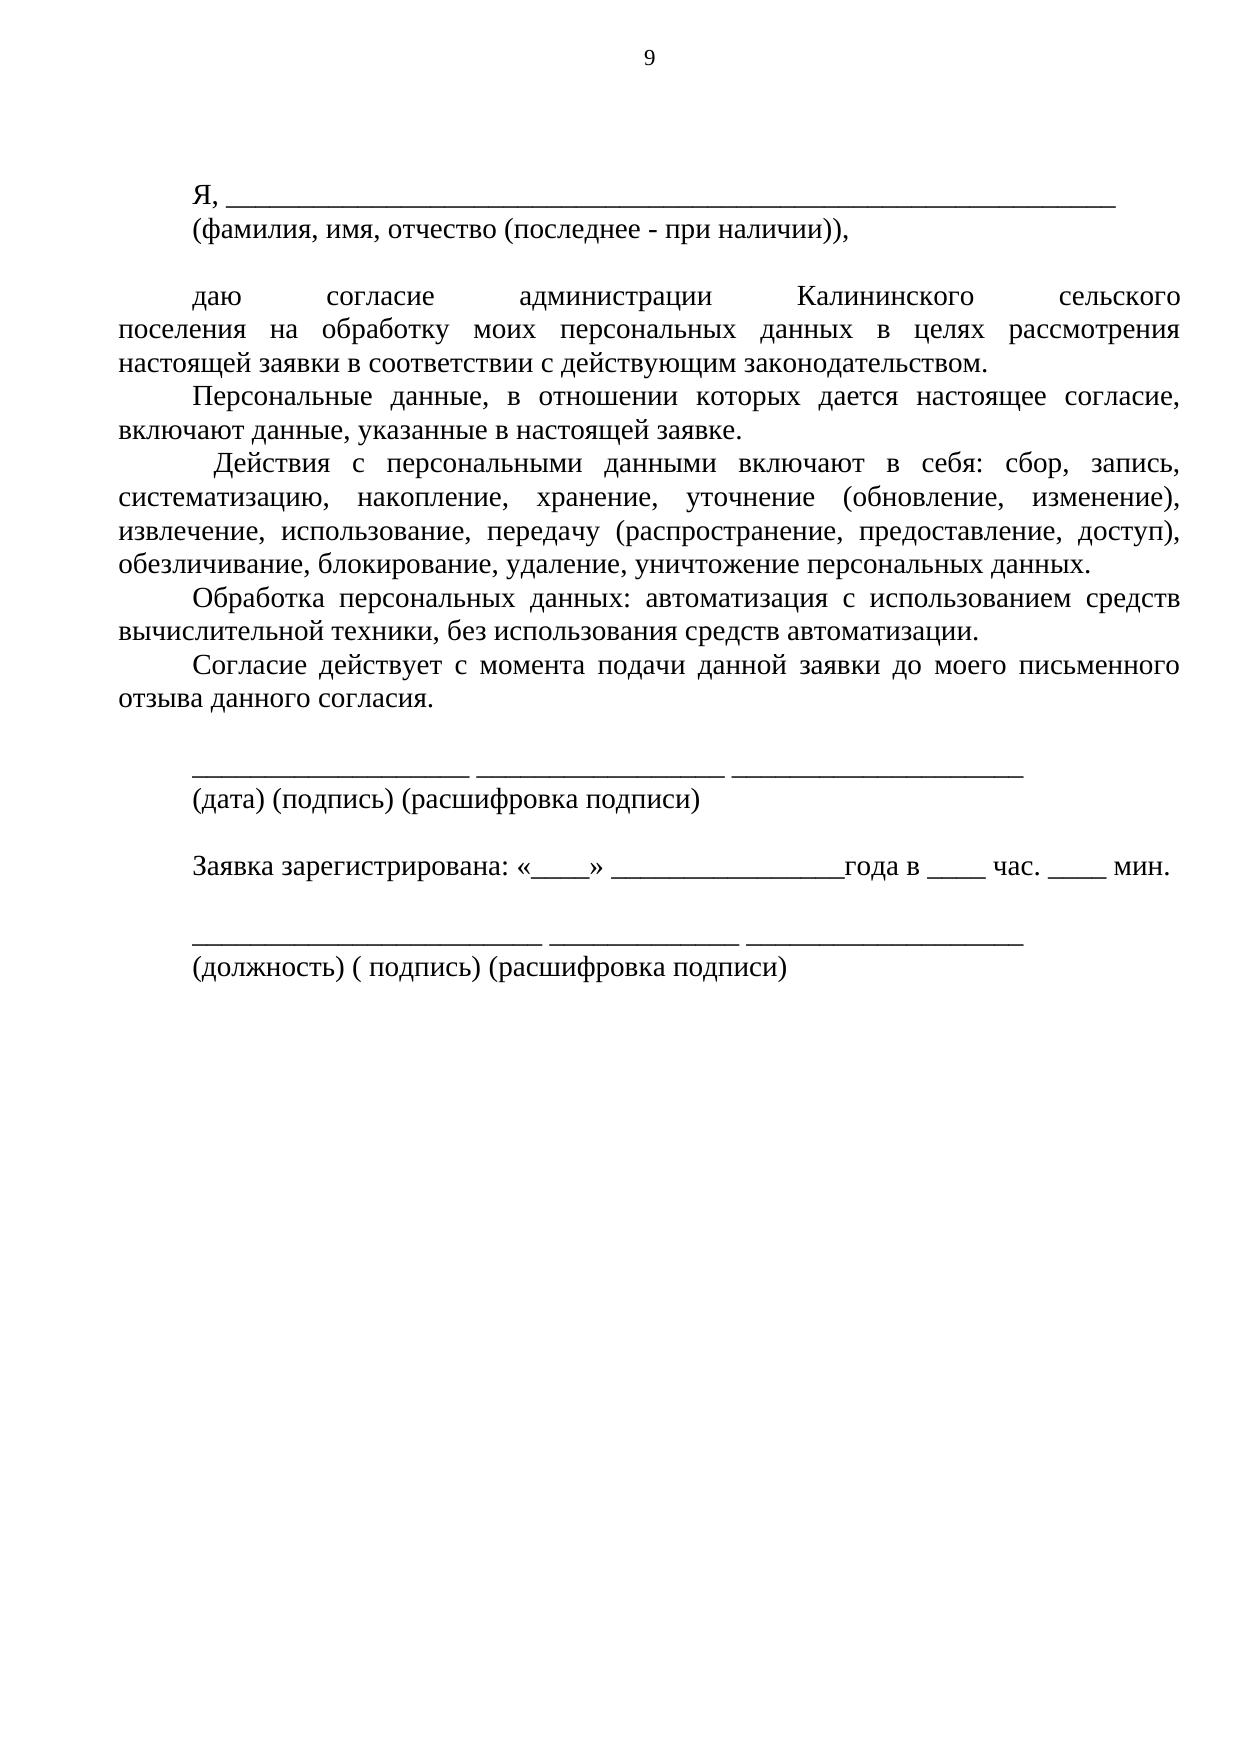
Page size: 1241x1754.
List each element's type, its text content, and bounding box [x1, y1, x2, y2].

text Согласие действует с момента подачи данной заявки до моего письменного отзыва данного согласия. [118, 647, 1181, 714]
text (должность) ( подпись) (расшифровка подписи) [118, 949, 1181, 982]
text Заявка зарегистрирована: «____» ________________года в ____ час. ____ мин. [118, 848, 1181, 882]
text (дата) (подпись) (расшифровка подписи) [118, 781, 1181, 814]
text ___________________ _________________ ____________________ [118, 747, 1181, 781]
text Персональные данные, в отношении которых дается настоящее согласие, включают данные, указанные в настоящей заявке. [118, 378, 1181, 446]
text (фамилия, имя, отчество (последнее - при наличии)), [118, 211, 1181, 244]
text Действия с персональными данными включают в себя: сбор, запись, систематизацию, накопление, хранение, уточнение (обновление, изменение), извлечение, использование, передачу (распространение, предоставление, доступ), обезличивание, блокирование, удаление, уничтожение персональных данных. [118, 446, 1181, 580]
text даю согласие администрации Калининского сельского поселения на обработку моих персональных данных в целях рассмотрения настоящей заявки в соответствии с действующим законодательством. [118, 278, 1181, 378]
text Я, _____________________________________________________________ [118, 177, 1181, 211]
text Обработка персональных данных: автоматизация с использованием средств вычислительной техники, без использования средств автоматизации. [118, 580, 1181, 647]
text ________________________ _____________ ___________________ [118, 915, 1181, 949]
